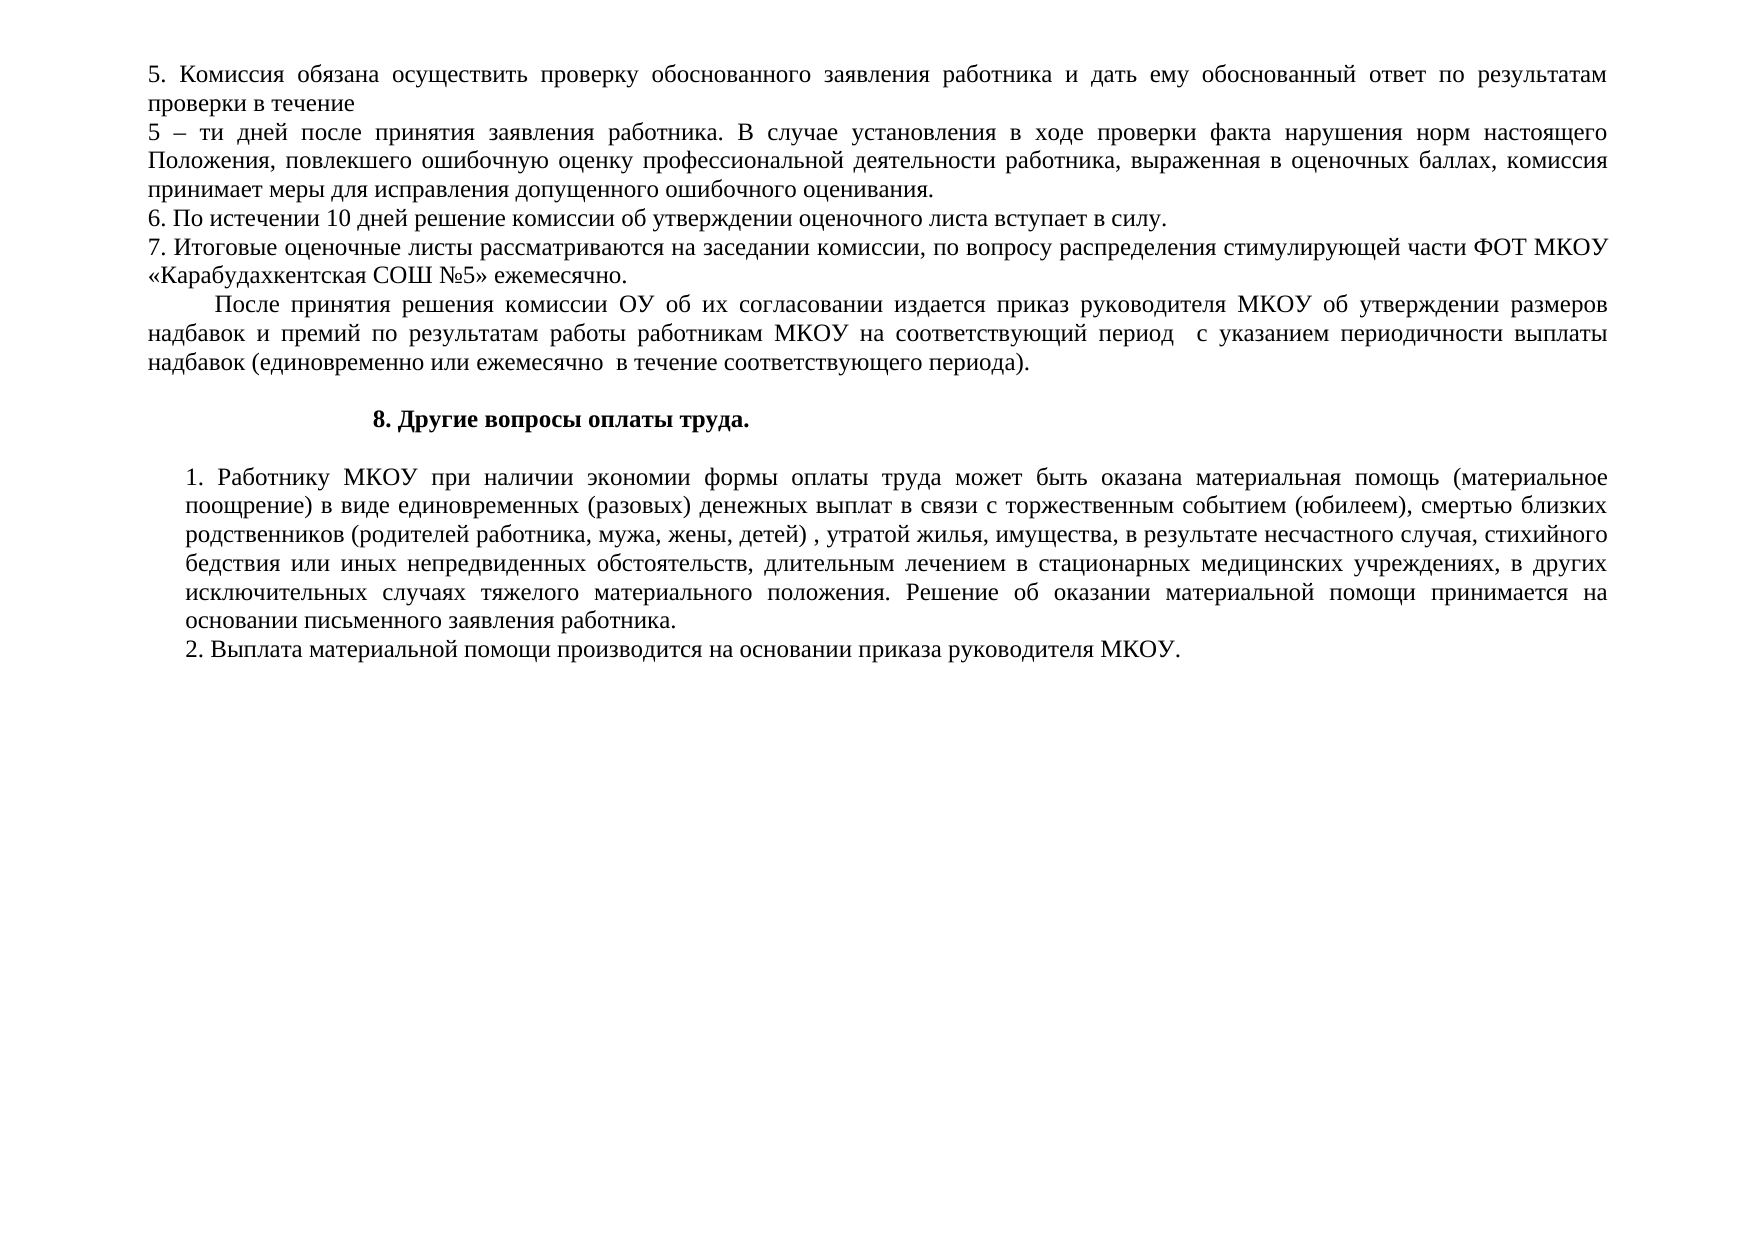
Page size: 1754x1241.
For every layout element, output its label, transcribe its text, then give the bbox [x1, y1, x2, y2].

text 5 – ти дней после принятия заявления работника. В случае установления в ходе проверки факта нарушения норм настоящего Положения, повлекшего ошибочную оценку профессиональной деятельности работника, выраженная в оценочных баллах, комиссия принимает меры для исправления допущенного ошибочного оценивания. [148, 117, 1609, 203]
text 8. Другие вопросы оплаты труда. [185, 404, 1609, 433]
text 6. По истечении 10 дней решение комиссии об утверждении оценочного листа вступает в силу. [148, 203, 1609, 232]
text 7. Итоговые оценочные листы рассматриваются на заседании комиссии, по вопросу распределения стимулирующей части ФОТ МКОУ «Карабудахкентская СОШ №5» ежемесячно. [148, 232, 1609, 289]
text 5. Комиссия обязана осуществить проверку обоснованного заявления работника и дать ему обоснованный ответ по результатам проверки в течение [148, 59, 1609, 117]
text 2. Выплата материальной помощи производится на основании приказа руководителя МКОУ. [185, 634, 1609, 663]
text 1. Работнику МКОУ при наличии экономии формы оплаты труда может быть оказана материальная помощь (материальное поощрение) в виде единовременных (разовых) денежных выплат в связи с торжественным событием (юбилеем), смертью близких родственников (родителей работника, мужа, жены, детей) , утратой жилья, имущества, в результате несчастного случая, стихийного бедствия или иных непредвиденных обстоятельств, длительным лечением в стационарных медицинских учреждениях, в других исключительных случаях тяжелого материального положения. Решение об оказании материальной помощи принимается на основании письменного заявления работника. [185, 462, 1609, 634]
text После принятия решения комиссии ОУ об их согласовании издается приказ руководителя МКОУ об утверждении размеров надбавок и премий по результатам работы работникам МКОУ на соответствующий период с указанием периодичности выплаты надбавок (единовременно или ежемесячно в течение соответствующего периода). [148, 289, 1609, 375]
